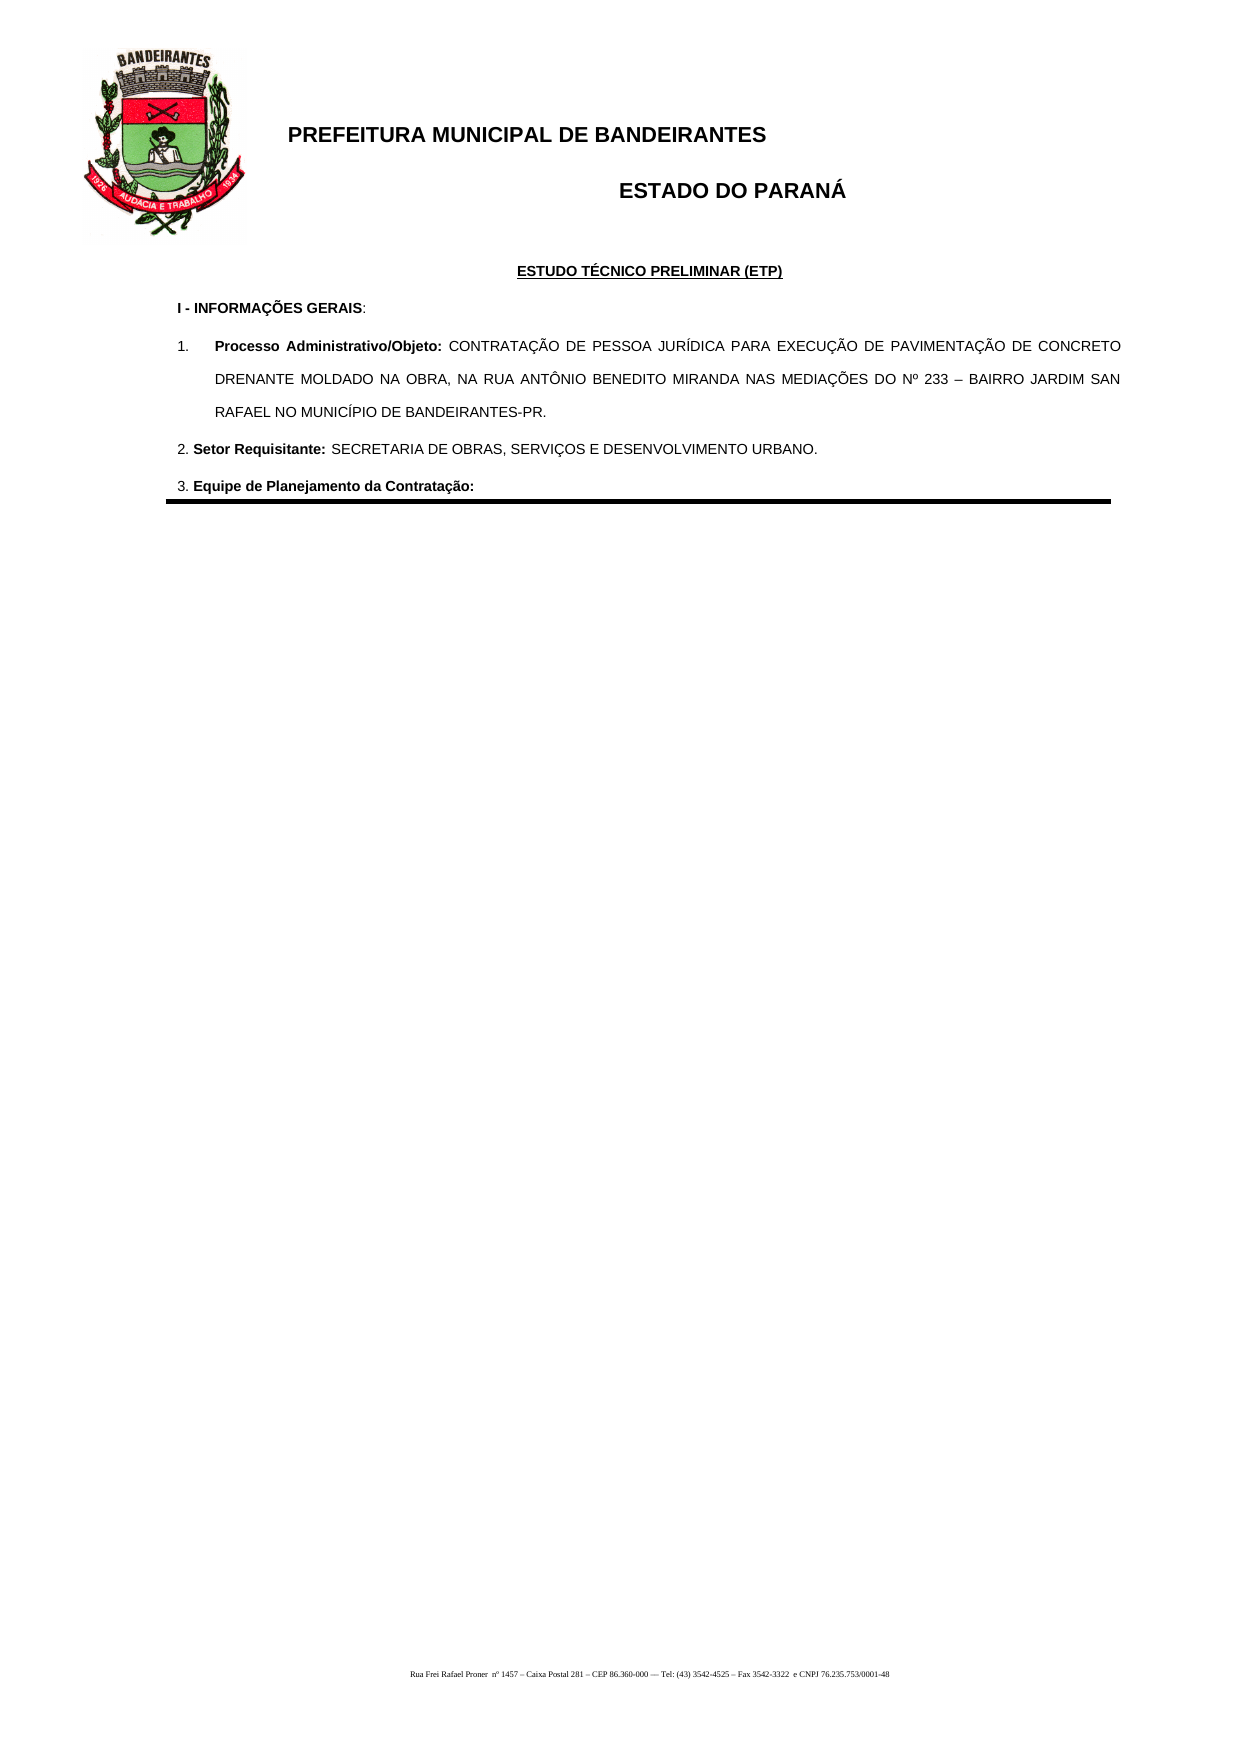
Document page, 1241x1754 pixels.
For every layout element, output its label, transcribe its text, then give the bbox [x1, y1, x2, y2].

text 3. Equipe de Planejamento da Contratação: [177, 466, 1122, 495]
picture [82, 48, 247, 245]
text I - INFORMAÇÕES GERAIS: [177, 288, 1122, 317]
list Processo Administrativo/Objeto: CONTRATAÇÃO DE PESSOA JURÍDICA PARA EXECUÇÃO DE PAVIMENTAÇÃO DE CONCRETO DRENANTE MOLDADO NA OBRA, NA RUA ANTÔNIO BENEDITO MIRANDA NAS MEDIAÇÕES DO Nº 233 – BAIRRO JARDIM SAN RAFAEL NO MUNICÍPIO DE BANDEIRANTES-PR. [177, 326, 1122, 420]
text ESTUDO TÉCNICO PRELIMINAR (ETP) [177, 251, 1122, 280]
text 2. Setor Requisitante: SECRETARIA DE OBRAS, SERVIÇOS E DESENVOLVIMENTO URBANO. [177, 429, 1122, 458]
